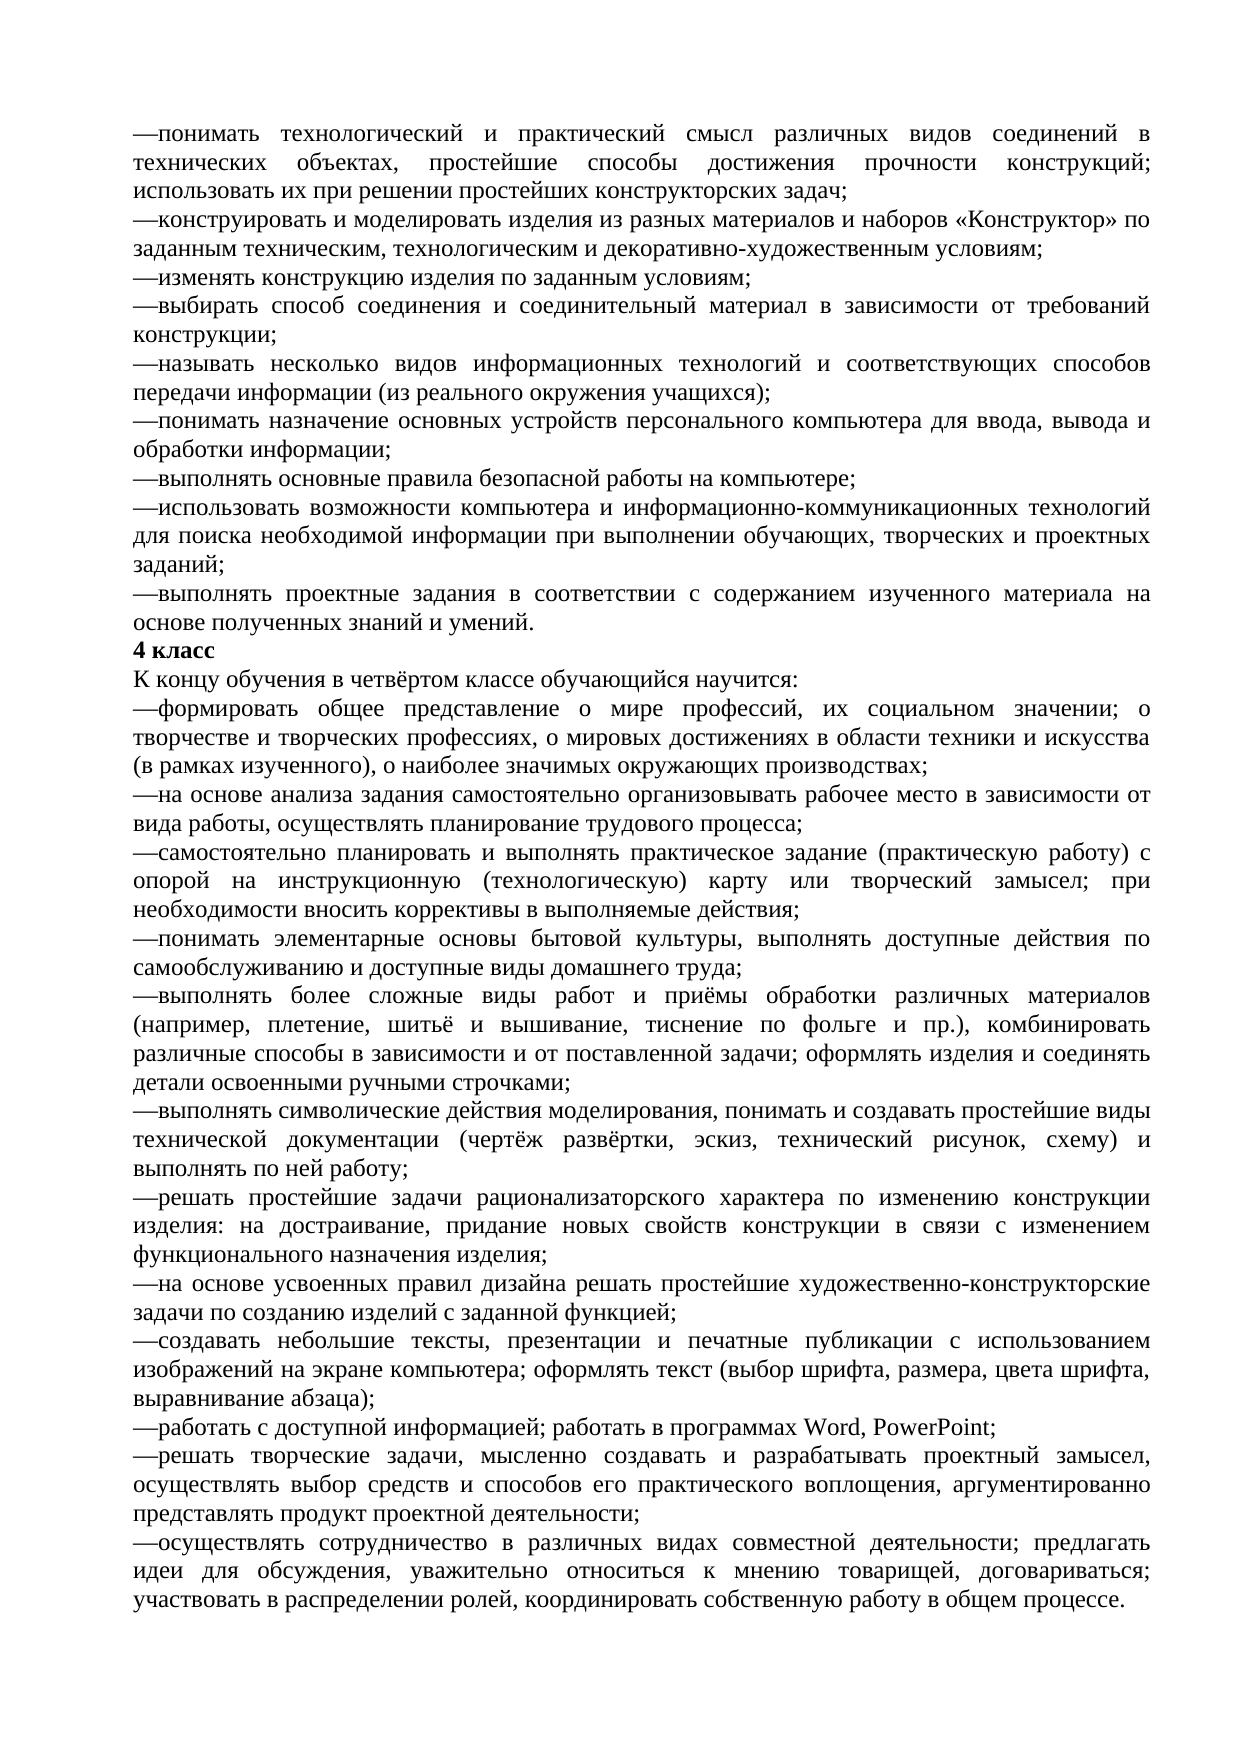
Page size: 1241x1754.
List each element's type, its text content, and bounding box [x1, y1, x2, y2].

text —работать с доступной информацией; работать в программах Word, PowerPoint; [133, 1412, 1152, 1441]
text —выполнять проектные задания в соответствии с содержанием изученного материала на основе полученных знаний и умений. [133, 578, 1152, 636]
text —самостоятельно планировать и выполнять практическое задание (практическую работу) с опорой на инструкционную (технологическую) карту или творческий замысел; при необходимости вносить коррективы в выполняемые действия; [133, 837, 1152, 923]
text —формировать общее представление о мире профессий, их социальном значении; о творчестве и творческих профессиях, о мировых достижениях в области техники и искусства (в рамках изученного), о наиболее значимых окружающих производствах; [133, 693, 1152, 779]
text —использовать возможности компьютера и информационно-коммуникационных технологий для поиска необходимой информации при выполнении обучающих, творческих и проектных заданий; [133, 492, 1152, 578]
text —понимать элементарные основы бытовой культуры, выполнять доступные действия по самообслуживанию и доступные виды домашнего труда; [133, 923, 1152, 981]
text —понимать технологический и практический смысл различных видов соединений в технических объектах, простейшие способы достижения прочности конструкций; использовать их при решении простейших конструкторских задач; [133, 118, 1152, 204]
text —решать простейшие задачи рационализаторского характера по изменению конструкции изделия: на достраивание, придание новых свойств конструкции в связи с изменением функционального назначения изделия; [133, 1182, 1152, 1268]
text —создавать небольшие тексты, презентации и печатные публикации с использованием изображений на экране компьютера; оформлять текст (выбор шрифта, размера, цвета шрифта, выравнивание абзаца); [133, 1326, 1152, 1412]
text —выбирать способ соединения и соединительный материал в зависимости от требований конструкции; [133, 291, 1152, 348]
text —осуществлять сотрудничество в различных видах совместной деятельности; предлагать идеи для обсуждения, уважительно относиться к мнению товарищей, договариваться; участвовать в распределении ролей, координировать собственную работу в общем процессе. [133, 1527, 1152, 1613]
text К концу обучения в четвёртом классе обучающийся научится: [133, 664, 1152, 693]
text —на основе анализа задания самостоятельно организовывать рабочее место в зависимости от вида работы, осуществлять планирование трудового процесса; [133, 779, 1152, 837]
text —решать творческие задачи, мысленно создавать и разрабатывать проектный замысел, осуществлять выбор средств и способов его практического воплощения, аргументированно представлять продукт проектной деятельности; [133, 1441, 1152, 1527]
text —выполнять символические действия моделирования, понимать и создавать простейшие виды технической документации (чертёж развёртки, эскиз, технический рисунок, схему) и выполнять по ней работу; [133, 1096, 1152, 1182]
text —выполнять основные правила безопасной работы на компьютере; [133, 463, 1152, 492]
text —изменять конструкцию изделия по заданным условиям; [133, 262, 1152, 291]
text —понимать назначение основных устройств персонального компьютера для ввода, вывода и обработки информации; [133, 406, 1152, 463]
text —называть несколько видов информационных технологий и соответствующих способов передачи информации (из реального окружения учащихся); [133, 348, 1152, 406]
text —на основе усвоенных правил дизайна решать простейшие художественно-конструкторские задачи по созданию изделий с заданной функцией; [133, 1268, 1152, 1326]
text —конструировать и моделировать изделия из разных материалов и наборов «Конструктор» по заданным техническим, технологическим и декоративно-художественным условиям; [133, 204, 1152, 262]
text —выполнять более сложные виды работ и приёмы обработки различных материалов (например, плетение, шитьё и вышивание, тиснение по фольге и пр.), комбинировать различные способы в зависимости и от поставленной задачи; оформлять изделия и соединять детали освоенными ручными строчками; [133, 981, 1152, 1096]
text 4 класс [133, 636, 1152, 664]
